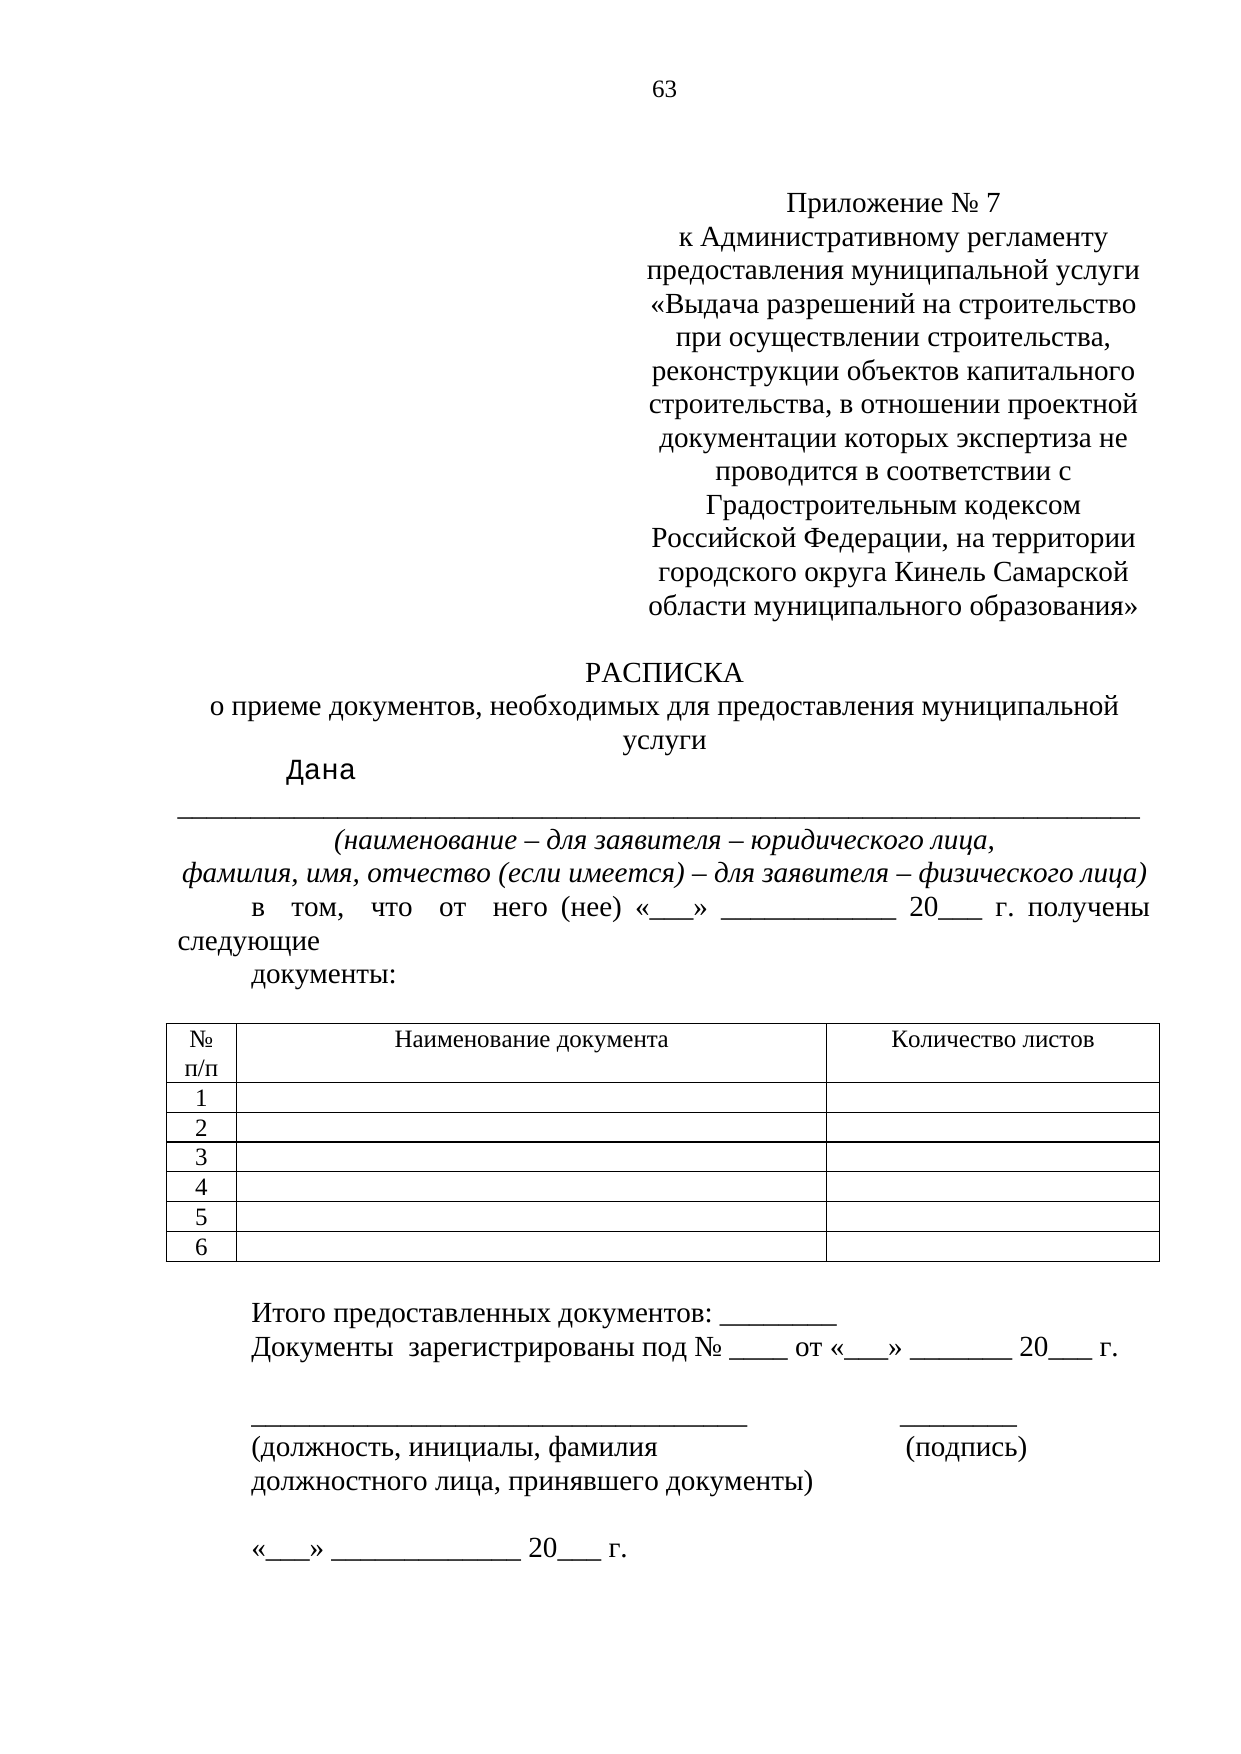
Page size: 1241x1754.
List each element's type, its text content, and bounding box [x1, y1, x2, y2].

text Дана [177, 755, 1152, 788]
table_cell [827, 1143, 1159, 1171]
table_cell 3 [167, 1143, 236, 1171]
table_cell [827, 1083, 1159, 1112]
table_cell [237, 1172, 826, 1201]
table_header Наименование документа [237, 1024, 826, 1082]
table_header Количество листов [827, 1024, 1159, 1082]
table_cell [827, 1113, 1159, 1141]
text фамилия, имя, отчество (если имеется) – для заявителя – физического лица) [177, 856, 1152, 889]
table_cell [237, 1202, 826, 1231]
text (должность, инициалы, фамилия (подпись) [177, 1429, 1152, 1463]
table_cell 6 [167, 1232, 236, 1261]
text к Административному регламенту предоставления муниципальной услуги «Выдача разрешений на строительство при осуществлении строительства, реконструкции объектов капитального строительства, в отношении проектной документации которых экспертиза не проводится в соответствии с Градостроительным кодексом Российской Федерации, на территории городского округа Кинель Самарской области муниципального образования» [635, 219, 1152, 621]
table_cell [827, 1232, 1159, 1261]
text Итого предоставленных документов: ________ [177, 1295, 1152, 1329]
table_cell [237, 1083, 826, 1112]
table_cell [237, 1143, 826, 1171]
text о приеме документов, необходимых для предоставления муниципальной услуги [177, 688, 1152, 755]
text РАСПИСКА [177, 655, 1152, 688]
table_cell [827, 1202, 1159, 1231]
text документы: [177, 956, 1152, 990]
text Приложение № 7 [635, 185, 1152, 219]
table_cell 1 [167, 1083, 236, 1112]
text «___» _____________ 20___ г. [177, 1530, 1152, 1563]
table_header № п/п [167, 1024, 236, 1082]
text Документы зарегистрированы под № ____ от «___» _______ 20___ г. [177, 1329, 1152, 1362]
text должностного лица, принявшего документы) [177, 1463, 1152, 1496]
table_cell [237, 1113, 826, 1141]
text в том, что от него (нее) «___» ____________ 20___ г. получены следующие [177, 889, 1152, 956]
text __________________________________ ________ [177, 1396, 1152, 1429]
table_cell 5 [167, 1202, 236, 1231]
table_cell [827, 1172, 1159, 1201]
text __________________________________________________________________ [177, 788, 1152, 822]
table_cell [237, 1232, 826, 1261]
table_cell 2 [167, 1113, 236, 1141]
table_cell 4 [167, 1172, 236, 1201]
text (наименование – для заявителя – юридического лица, [177, 822, 1152, 856]
